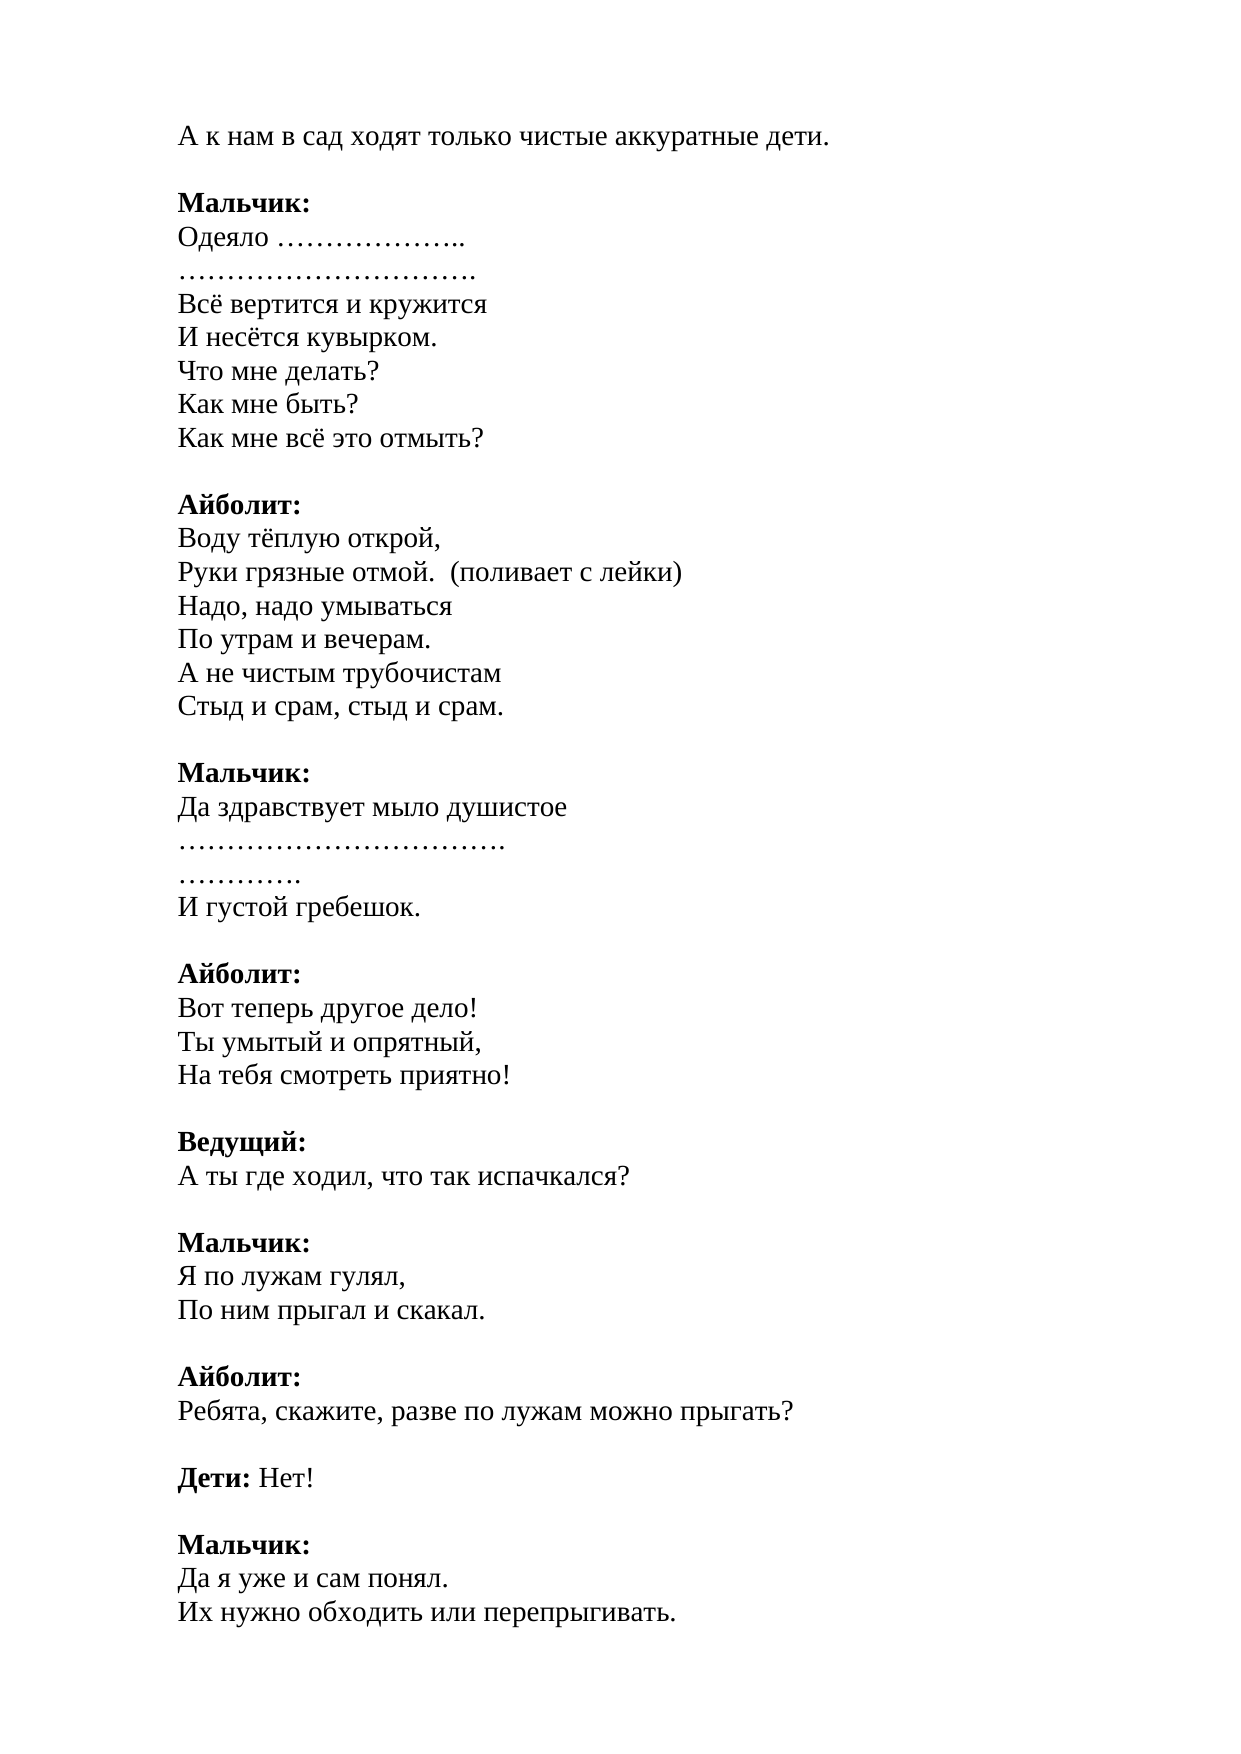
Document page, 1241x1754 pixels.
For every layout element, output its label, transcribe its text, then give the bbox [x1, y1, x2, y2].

text Одеяло ……………….. [177, 219, 1152, 252]
text Дети: Нет! [177, 1460, 1152, 1493]
text Ты умытый и опрятный, [177, 1024, 1152, 1057]
text А не чистым трубочистам [177, 655, 1152, 688]
text Да здравствует мыло душистое [177, 789, 1152, 822]
text Мальчик: [177, 1225, 1152, 1258]
text Надо, надо умываться [177, 588, 1152, 621]
text …………. [177, 856, 1152, 889]
text Айболит: [177, 487, 1152, 521]
text И густой гребешок. [177, 889, 1152, 923]
text Да я уже и сам понял. [177, 1560, 1152, 1594]
text И несётся кувырком. [177, 319, 1152, 353]
text Айболит: [177, 1359, 1152, 1393]
text Как мне всё это отмыть? [177, 420, 1152, 453]
text Как мне быть? [177, 386, 1152, 420]
text Ребята, скажите, разве по лужам можно прыгать? [177, 1393, 1152, 1426]
text ……………………………. [177, 822, 1152, 856]
text Всё вертится и кружится [177, 286, 1152, 319]
text Мальчик: [177, 755, 1152, 789]
text Я по лужам гулял, [177, 1258, 1152, 1292]
text Воду тёплую открой, [177, 521, 1152, 554]
text Их нужно обходить или перепрыгивать. [177, 1594, 1152, 1627]
text Айболит: [177, 957, 1152, 990]
text По утрам и вечерам. [177, 621, 1152, 655]
text Руки грязные отмой. (поливает с лейки) [177, 554, 1152, 588]
text На тебя смотреть приятно! [177, 1057, 1152, 1091]
text Мальчик: [177, 1527, 1152, 1560]
text …………………………. [177, 252, 1152, 286]
text Стыд и срам, стыд и срам. [177, 688, 1152, 722]
text Вот теперь другое дело! [177, 990, 1152, 1024]
text Ведущий: [177, 1124, 1152, 1158]
text Что мне делать? [177, 353, 1152, 386]
text Мальчик: [177, 185, 1152, 219]
text А к нам в сад ходят только чистые аккуратные дети. [177, 118, 1152, 152]
text А ты где ходил, что так испачкался? [177, 1158, 1152, 1191]
text По ним прыгал и скакал. [177, 1292, 1152, 1326]
